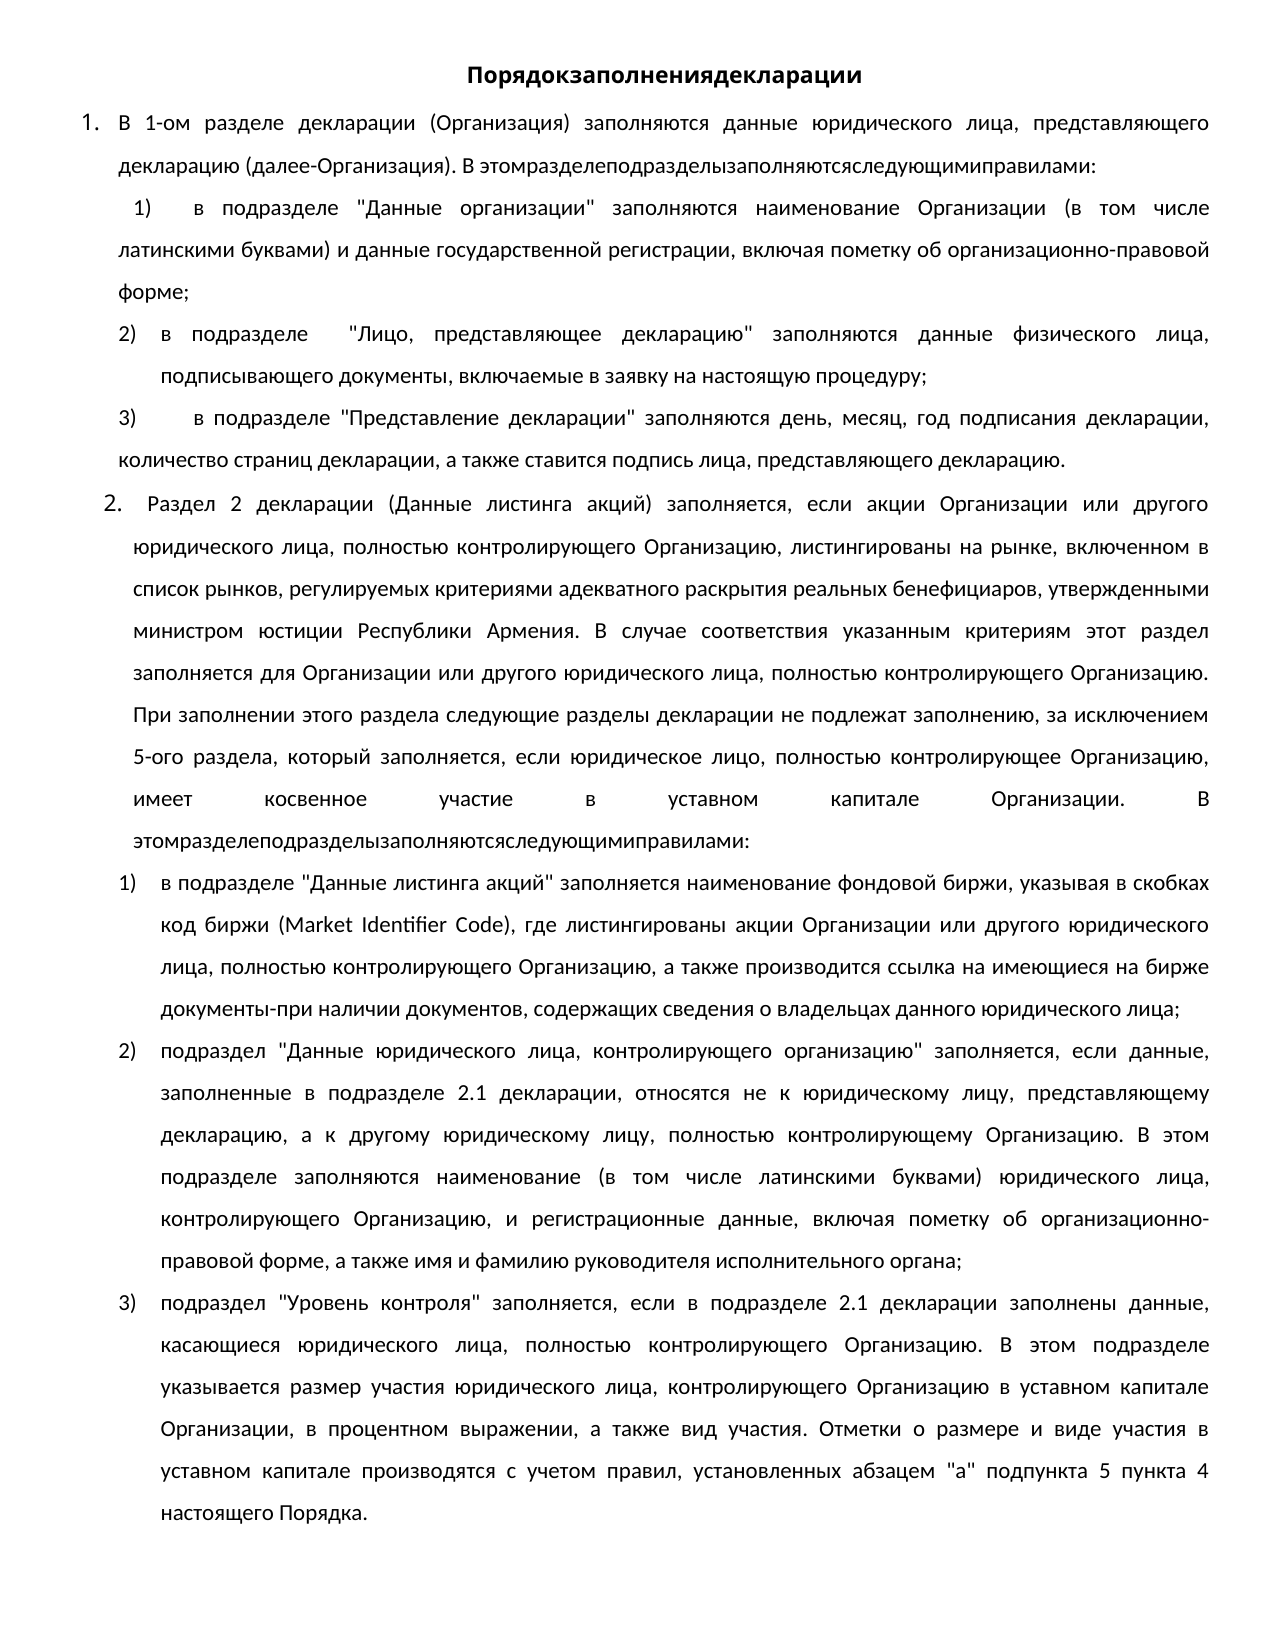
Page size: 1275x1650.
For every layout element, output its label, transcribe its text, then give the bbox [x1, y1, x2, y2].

list Раздел 2 декларации (Данные листинга акций) заполняется, если акции Организации или другого юридического лица, полностью контролирующего Организацию, листингированы на рынке, включенном в список рынков, регулируемых критериями адекватного раскрытия реальных бенефициаров, утвержденными министром юстиции Республики Армения. В случае соответствия указанным критериям этот раздел заполняется для Организации или другого юридического лица, полностью контролирующего Организацию. При заполнении этого раздела следующие разделы декларации не подлежат заполнению, за исключением 5-ого раздела, который заполняется, если юридическое лицо, полностью контролирующее Организацию, имеет косвенное участие в уставном капитале Организации. В этомразделеподразделызаполняютсяследующимиправилами: [103, 487, 1211, 854]
list в подразделе "Представление декларации" заполняются день, месяц, год подписания декларации, количество страниц декларации, а также ставится подпись лица, представляющего декларацию. [118, 403, 1211, 473]
list подраздел "Уровень контроля" заполняется, если в подразделе 2.1 декларации заполнены данные, касающиеся юридического лица, полностью контролирующего Организацию. В этом подразделе указывается размер участия юридического лица, контролирующего Организацию в уставном капитале Организации, в процентном выражении, а также вид участия. Отметки о размере и виде участия в уставном капитале производятся с учетом правил, установленных абзацем "а" подпункта 5 пункта 4 настоящего Порядка. [118, 1288, 1211, 1526]
text Порядокзаполнениядекларации [118, 59, 1211, 90]
list подраздел "Данные юридического лица, контролирующего организацию" заполняется, если данные, заполненные в подразделе 2.1 декларации, относятся не к юридическому лицу, представляющему декларацию, а к другому юридическому лицу, полностью контролирующему Организацию. В этом подразделе заполняются наименование (в том числе латинскими буквами) юридического лица, контролирующего Организацию, и регистрационные данные, включая пометку об организационно-правовой форме, а также имя и фамилию руководителя исполнительного органа; [118, 1036, 1211, 1274]
list в подразделе "Данные организации" заполняются наименование Организации (в том числе латинскими буквами) и данные государственной регистрации, включая пометку об организационно-правовой форме; [118, 193, 1211, 305]
list В 1-ом разделе декларации (Организация) заполняются данные юридического лица, представляющего декларацию (далее-Организация). В этомразделеподразделызаполняютсяследующимиправилами: [81, 106, 1211, 179]
list в подразделе "Лицо, представляющее декларацию" заполняются данные физического лица, подписывающего документы, включаемые в заявку на настоящую процедуру; [118, 319, 1211, 389]
list в подразделе "Данные листинга акций" заполняется наименование фондовой биржи, указывая в скобках код биржи (Market Identifier Code), где листингированы акции Организации или другого юридического лица, полностью контролирующего Организацию, а также производится ссылка на имеющиеся на бирже документы-при наличии документов, содержащих сведения о владельцах данного юридического лица; [118, 868, 1211, 1022]
